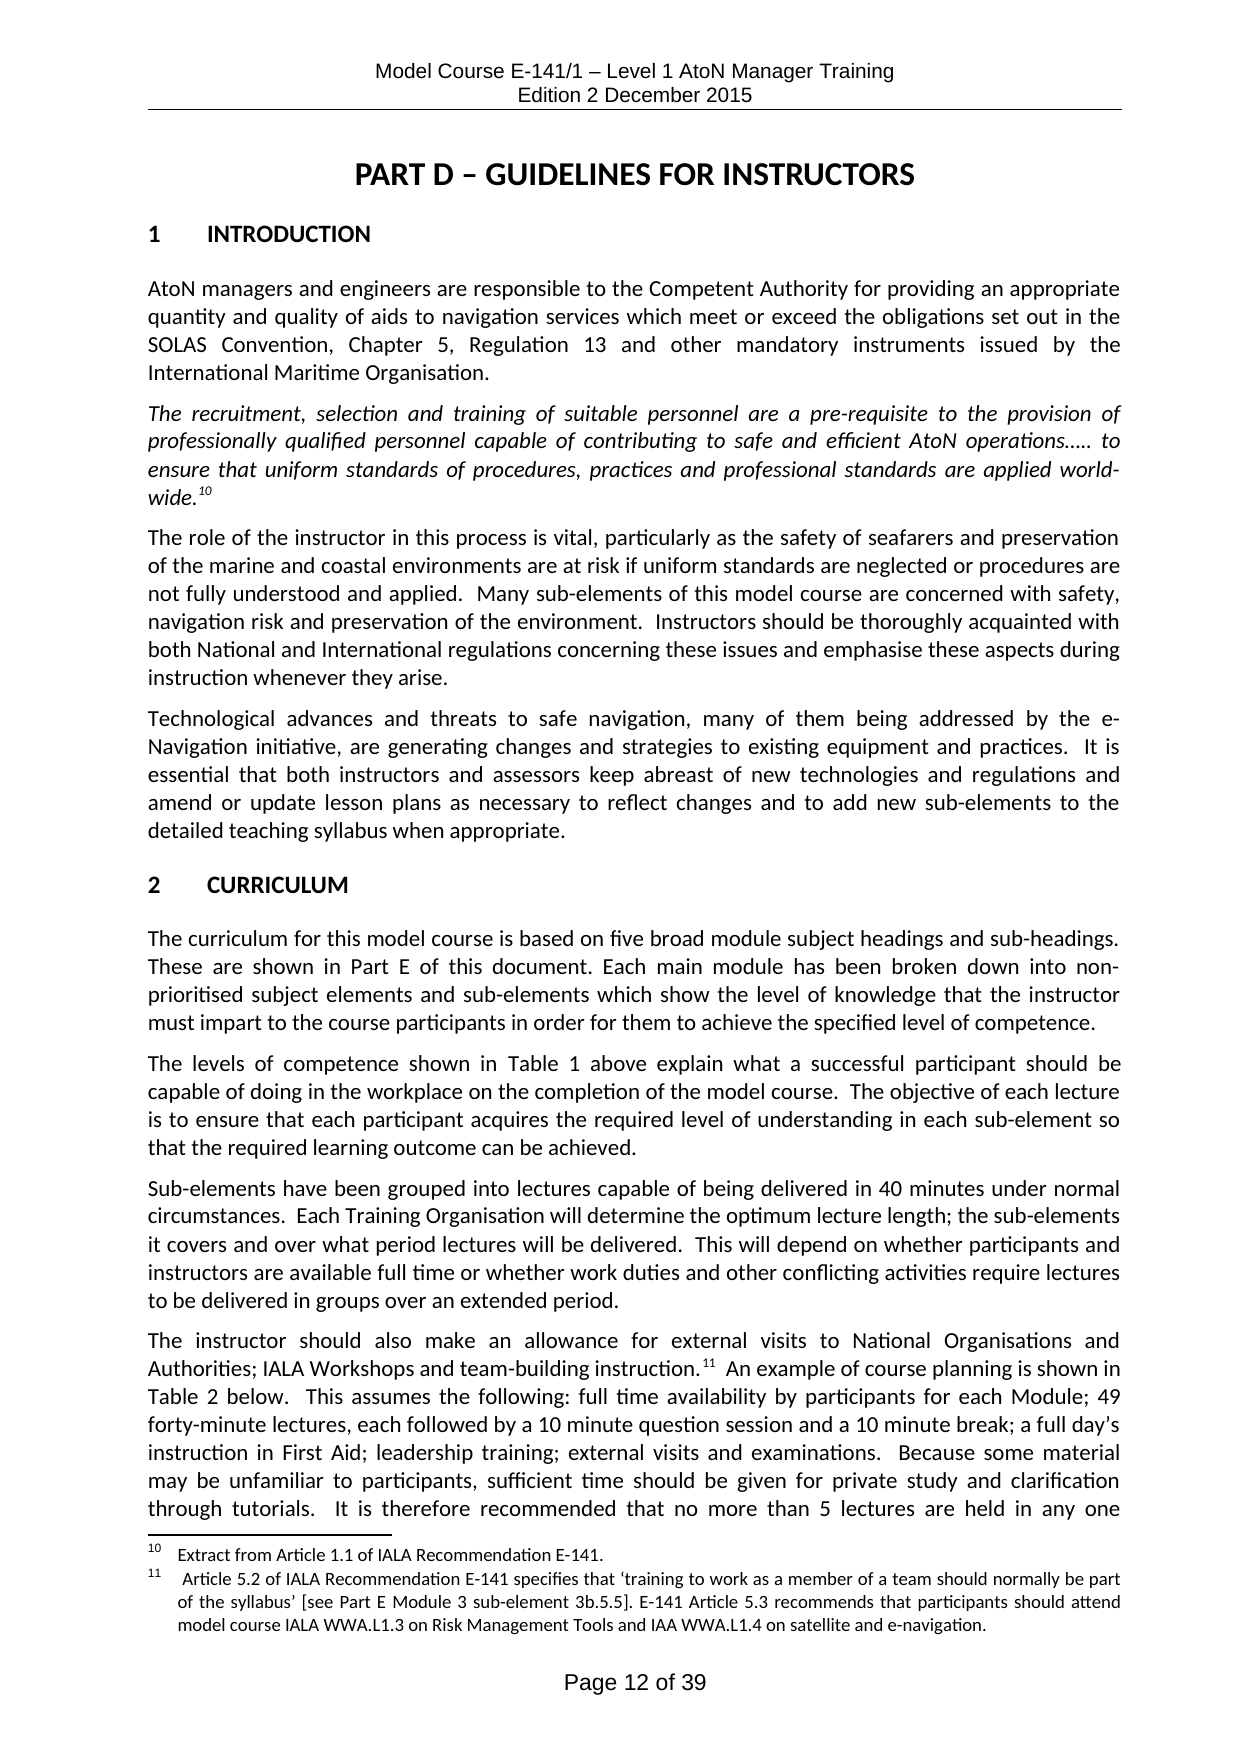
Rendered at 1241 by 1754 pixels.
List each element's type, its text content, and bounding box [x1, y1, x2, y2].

text The recruitment, selection and training of suitable personnel are a pre-requisite to the provision of professionally qualified personnel capable of contributing to safe and efficient AtoN operations….. to ensure that uniform standards of procedures, practices and professional standards are applied world-wide. [148, 399, 1122, 511]
text Technological advances and threats to safe navigation, many of them being addressed by the e-Navigation initiative, are generating changes and strategies to existing equipment and practices. It is essential that both instructors and assessors keep abreast of new technologies and regulations and amend or update lesson plans as necessary to reflect changes and to add new sub-elements to the detailed teaching syllabus when appropriate. [148, 704, 1122, 844]
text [148, 1326, 1122, 1522]
title PART D – GUIDELINES FOR INSTRUCTORS [148, 153, 1122, 193]
text The levels of competence shown in Table 1 above explain what a successful participant should be capable of doing in the workplace on the completion of the model course. The objective of each lecture is to ensure that each participant acquires the required level of understanding in each sub-element so that the required learning outcome can be achieved. [148, 1049, 1122, 1161]
subtitle CURRICULUM [148, 869, 1122, 899]
text Sub-elements have been grouped into lectures capable of being delivered in 40 minutes under normal circumstances. Each Training Organisation will determine the optimum lecture length; the sub-elements it covers and over what period lectures will be delivered. This will depend on whether participants and instructors are available full time or whether work duties and other conflicting activities require lectures to be delivered in groups over an extended period. [148, 1174, 1122, 1314]
text AtoN managers and engineers are responsible to the Competent Authority for providing an appropriate quantity and quality of aids to navigation services which meet or exceed the obligations set out in the SOLAS Convention, Chapter 5, Regulation 13 and other mandatory instruments issued by the International Maritime Organisation. [148, 274, 1122, 386]
subtitle INTRODUCTION [148, 218, 1122, 249]
text The curriculum for this model course is based on five broad module subject headings and sub-headings. These are shown in Part E of this document. Each main module has been broken down into non-prioritised subject elements and sub-elements which show the level of knowledge that the instructor must impart to the course participants in order for them to achieve the specified level of competence. [148, 924, 1122, 1037]
text The role of the instructor in this process is vital, particularly as the safety of seafarers and preservation of the marine and coastal environments are at risk if uniform standards are neglected or procedures are not fully understood and applied. Many sub-elements of this model course are concerned with safety, navigation risk and preservation of the environment. Instructors should be thoroughly acquainted with both National and International regulations concerning these issues and emphasise these aspects during instruction whenever they arise. [148, 523, 1122, 691]
